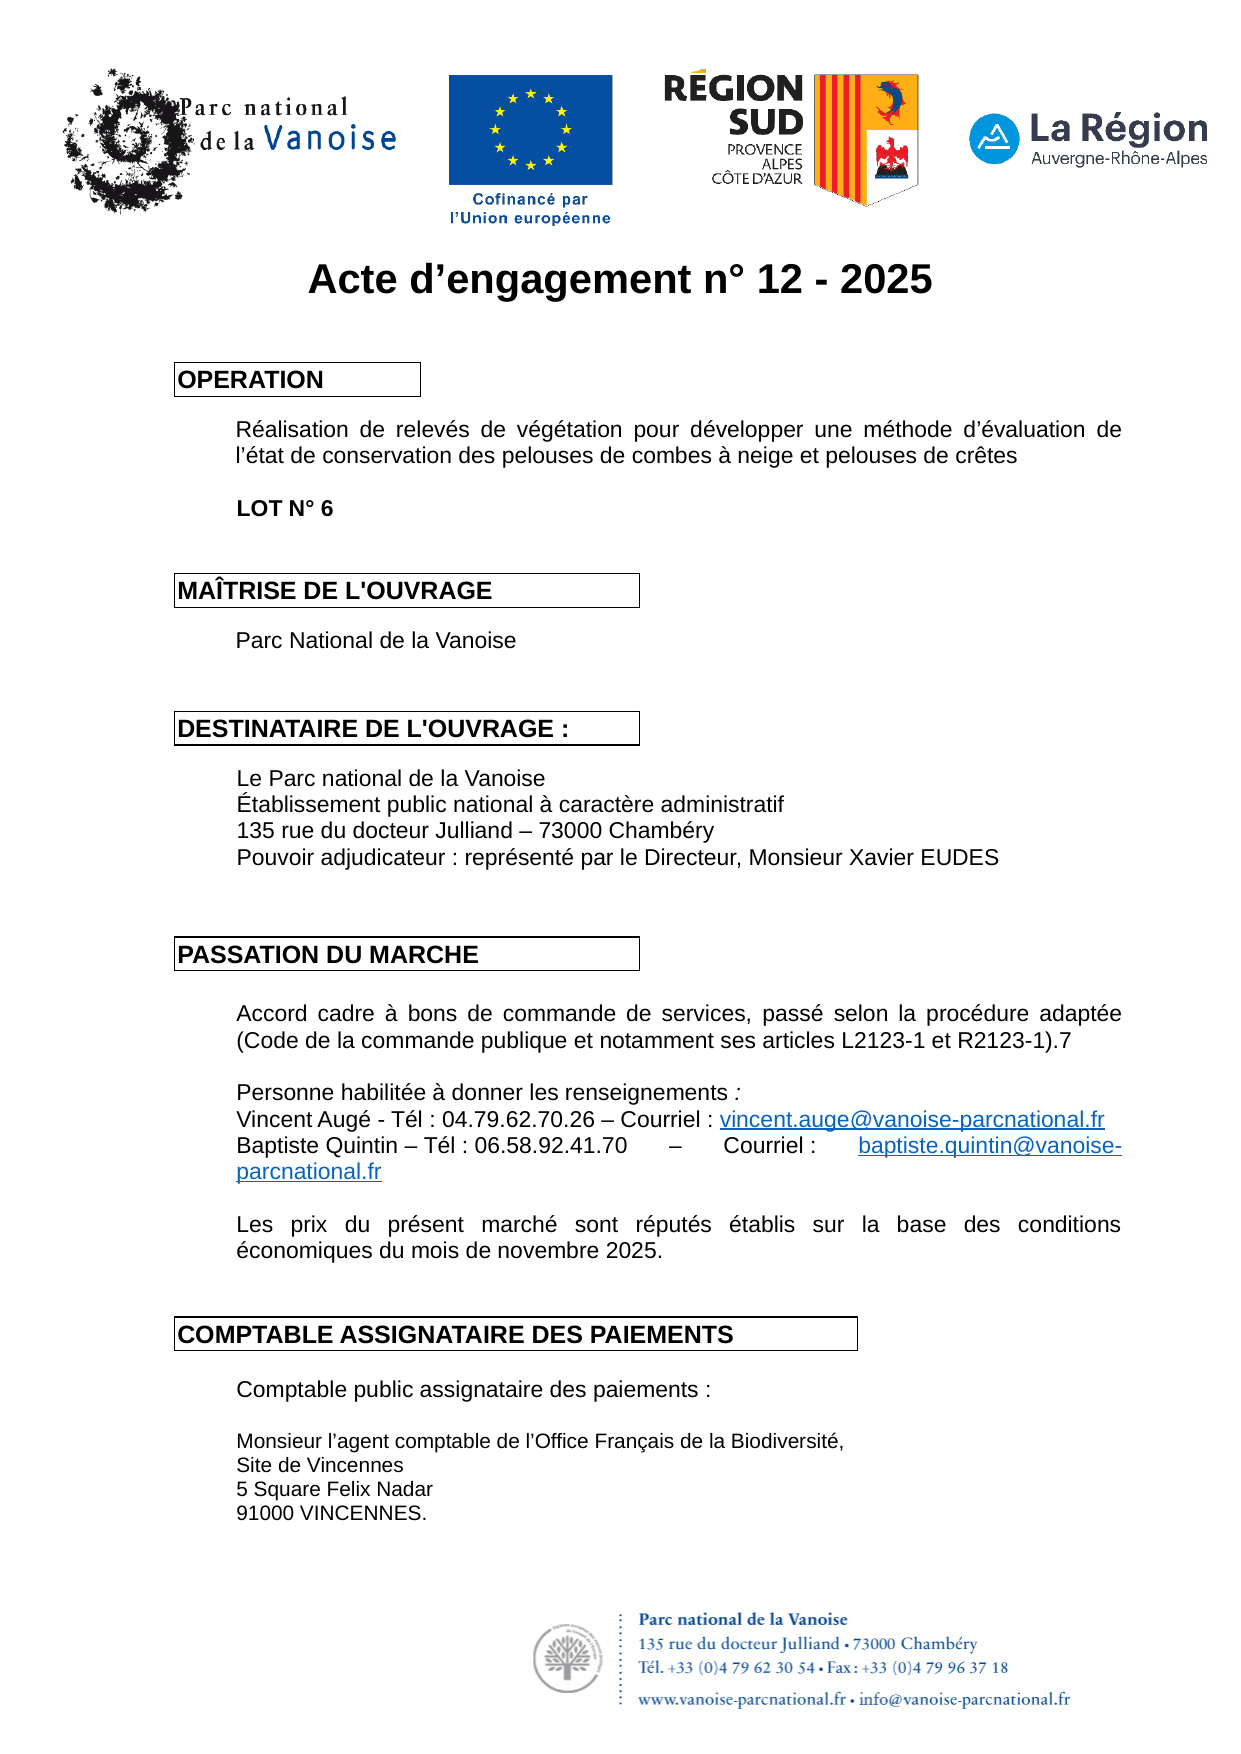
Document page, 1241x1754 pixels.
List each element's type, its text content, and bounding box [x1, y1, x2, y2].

text Personne habilitée à donner les renseignements : [236, 1079, 1122, 1106]
text 5 Square Felix Nadar [236, 1477, 1122, 1501]
text Pouvoir adjudicateur : représenté par le Directeur, Monsieur Xavier EUDES [236, 844, 1122, 870]
text Maîtrise de l'ouvrage [175, 574, 639, 607]
text 91000 VINCENNES. [236, 1501, 1122, 1525]
text PASSATION DU MARCHE [175, 938, 639, 970]
picture [33, 67, 425, 218]
text Vincent Augé - Tél : 04.79.62.70.26 – Courriel : vincent.auge@vanoise-parcnational.fr [236, 1106, 1122, 1132]
text Parc National de la Vanoise [235, 627, 1122, 653]
text Réalisation de relevés de végétation pour développer une méthode d’évaluation de l’état de conservation des pelouses de combes à neige et pelouses de crêtes [235, 416, 1122, 468]
text Comptable public assignataire des paiements : [236, 1376, 1122, 1403]
text LOT N° 6 [236, 495, 1122, 521]
text Baptiste Quintin – Tél : 06.58.92.41.70 – Courriel : baptiste.quintin@vanoise-parcnational.fr [236, 1132, 1122, 1185]
picture [0, 1600, 1241, 1711]
text Accord cadre à bons de commande de services, passé selon la procédure adaptée (Code de la commande publique et notamment ses articles L2123-1 et R2123-1).7 [236, 1000, 1122, 1053]
text Comptable assignataire des paiements [175, 1318, 857, 1350]
subtitle Acte d’engagement n° 12 - 2025 [118, 255, 1122, 303]
text OPERATION [175, 363, 420, 396]
text Les prix du présent marché sont réputés établis sur la base des conditions économiques du mois de novembre 2025. [236, 1211, 1122, 1264]
text Le Parc national de la Vanoise [236, 765, 1122, 791]
picture [449, 61, 1207, 226]
text 135 rue du docteur Julliand – 73000 Chambéry [236, 817, 1122, 844]
text Monsieur l’agent comptable de l’Office Français de la Biodiversité, [236, 1429, 1122, 1453]
text Site de Vincennes [236, 1453, 1122, 1477]
text Destinataire de l'ouvrage : [175, 712, 639, 744]
text Établissement public national à caractère administratif [236, 791, 1122, 817]
